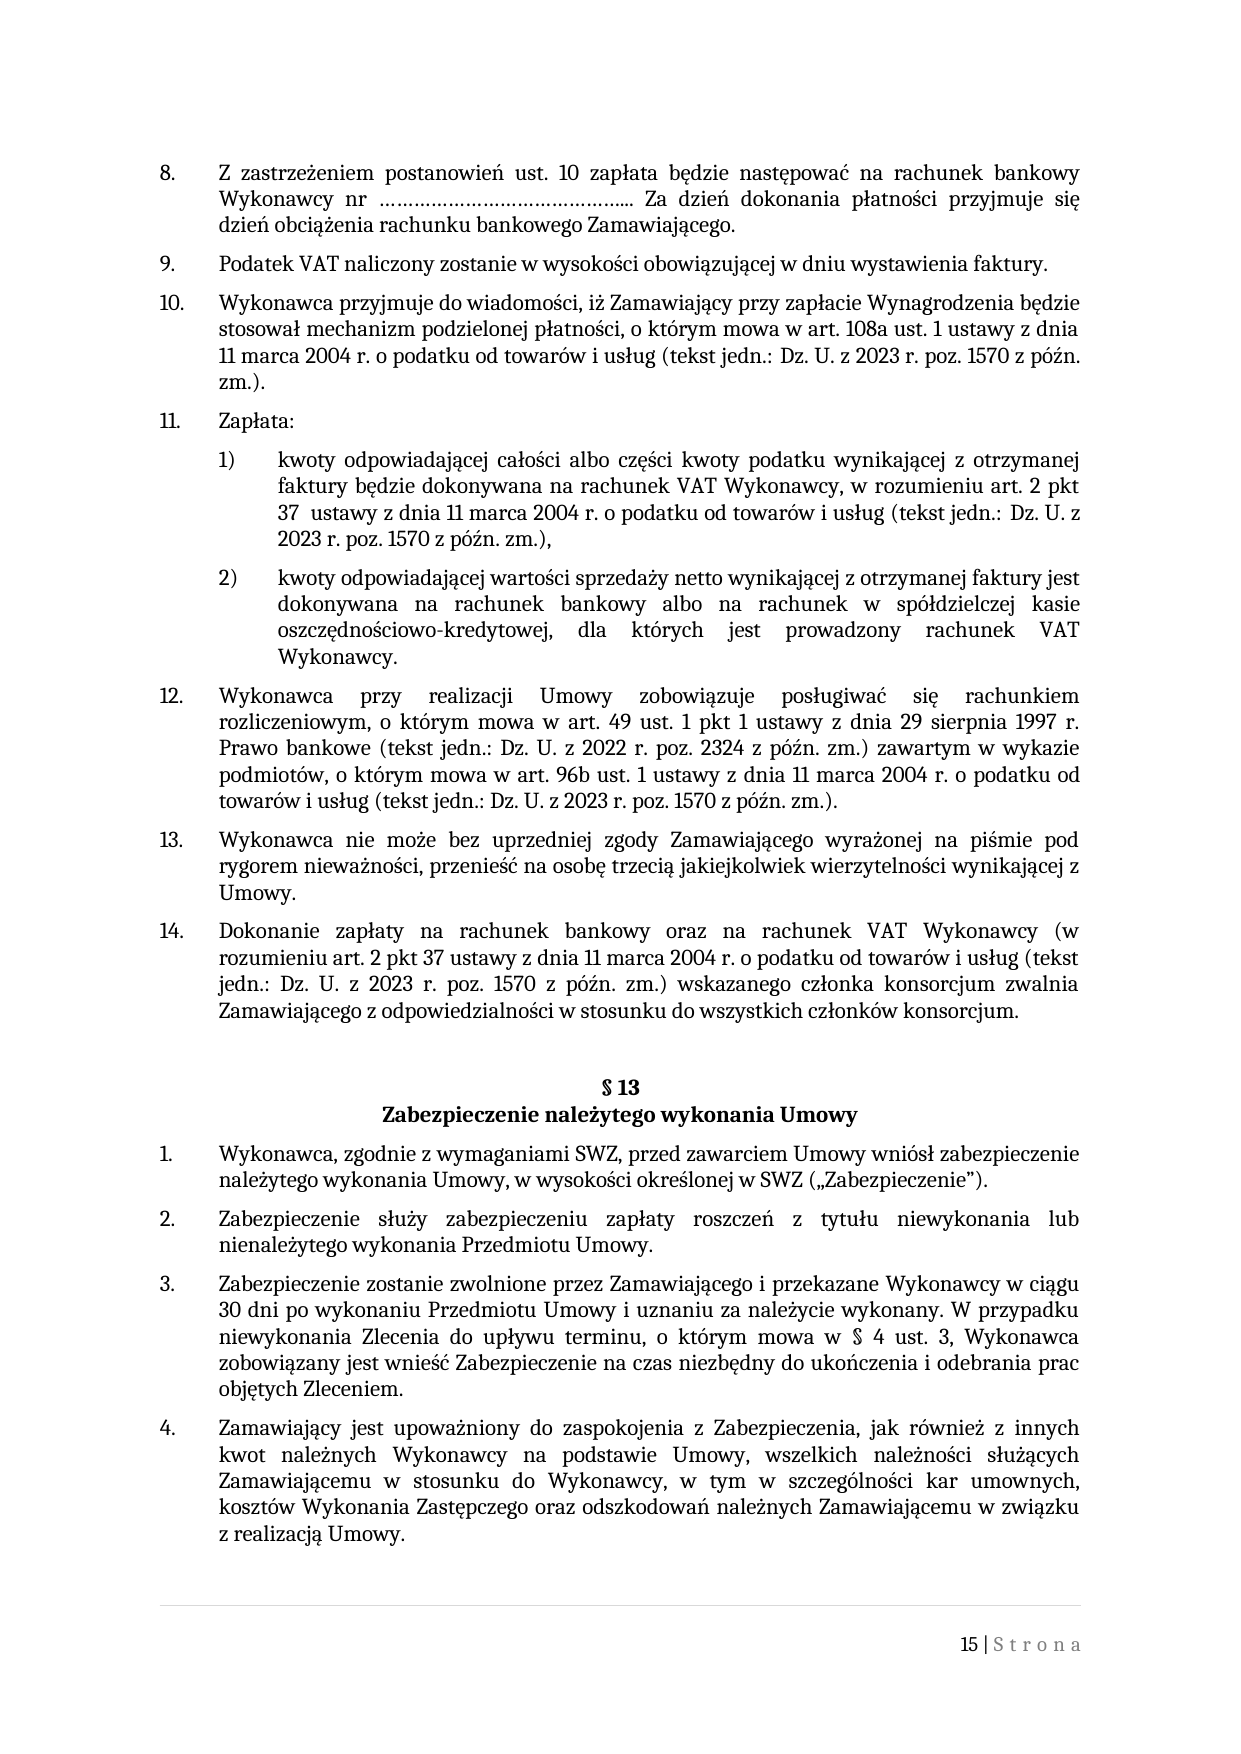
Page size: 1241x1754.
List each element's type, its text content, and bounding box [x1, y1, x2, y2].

list Zabezpieczenie służy zabezpieczeniu zapłaty roszczeń z tytułu niewykonania lub nienależytego wykonania Przedmiotu Umowy. [159, 1206, 1081, 1258]
text 2) kwoty odpowiadającej wartości sprzedaży netto wynikającej z otrzymanej faktury jest dokonywana na rachunek bankowy albo na rachunek w spółdzielczej kasie oszczędnościowo-kredytowej, dla których jest prowadzony rachunek VAT Wykonawcy. [218, 564, 1081, 670]
list Zamawiający jest upoważniony do zaspokojenia z Zabezpieczenia, jak również z innych kwot należnych Wykonawcy na podstawie Umowy, wszelkich należności służących Zamawiającemu w stosunku do Wykonawcy, w tym w szczególności kar umownych, kosztów Wykonania Zastępczego oraz odszkodowań należnych Zamawiającemu w związku z realizacją Umowy. [159, 1415, 1081, 1547]
list Z zastrzeżeniem postanowień ust. 10 zapłata będzie następować na rachunek bankowy Wykonawcy nr ……………………………………... Za dzień dokonania płatności przyjmuje się dzień obciążenia rachunku bankowego Zamawiającego. [159, 159, 1081, 238]
list Wykonawca nie może bez uprzedniej zgody Zamawiającego wyrażonej na piśmie pod rygorem nieważności, przenieść na osobę trzecią jakiejkolwiek wierzytelności wynikającej z Umowy. [159, 827, 1081, 906]
list Wykonawca, zgodnie z wymaganiami SWZ, przed zawarciem Umowy wniósł zabezpieczenie należytego wykonania Umowy, w wysokości określonej w SWZ („Zabezpieczenie”). [159, 1140, 1081, 1193]
text 1) kwoty odpowiadającej całości albo części kwoty podatku wynikającej z otrzymanej faktury będzie dokonywana na rachunek VAT Wykonawcy, w rozumieniu art. 2 pkt 37 ustawy z dnia 11 marca 2004 r. o podatku od towarów i usług (tekst jedn.: Dz. U. z 2023 r. poz. 1570 z późn. zm.), [218, 447, 1081, 552]
text § 13 Zabezpieczenie należytego wykonania Umowy [159, 1075, 1081, 1128]
list Zabezpieczenie zostanie zwolnione przez Zamawiającego i przekazane Wykonawcy w ciągu 30 dni po wykonaniu Przedmiotu Umowy i uznaniu za należycie wykonany. W przypadku niewykonania Zlecenia do upływu terminu, o którym mowa w § 4 ust. 3, Wykonawca zobowiązany jest wnieść Zabezpieczenie na czas niezbędny do ukończenia i odebrania prac objętych Zleceniem. [159, 1271, 1081, 1402]
list Podatek VAT naliczony zostanie w wysokości obowiązującej w dniu wystawienia faktury. [159, 251, 1081, 277]
list Zapłata: [159, 408, 1081, 434]
list Wykonawca przy realizacji Umowy zobowiązuje posługiwać się rachunkiem rozliczeniowym, o którym mowa w art. 49 ust. 1 pkt 1 ustawy z dnia 29 sierpnia 1997 r. Prawo bankowe (tekst jedn.: Dz. U. z 2022 r. poz. 2324 z późn. zm.) zawartym w wykazie podmiotów, o którym mowa w art. 96b ust. 1 ustawy z dnia 11 marca 2004 r. o podatku od towarów i usług (tekst jedn.: Dz. U. z 2023 r. poz. 1570 z późn. zm.). [159, 682, 1081, 814]
list Wykonawca przyjmuje do wiadomości, iż Zamawiający przy zapłacie Wynagrodzenia będzie stosował mechanizm podzielonej płatności, o którym mowa w art. 108a ust. 1 ustawy z dnia 11 marca 2004 r. o podatku od towarów i usług (tekst jedn.: Dz. U. z 2023 r. poz. 1570 z późn. zm.). [159, 290, 1081, 395]
list Dokonanie zapłaty na rachunek bankowy oraz na rachunek VAT Wykonawcy (w rozumieniu art. 2 pkt 37 ustawy z dnia 11 marca 2004 r. o podatku od towarów i usług (tekst jedn.: Dz. U. z 2023 r. poz. 1570 z późn. zm.) wskazanego członka konsorcjum zwalnia Zamawiającego z odpowiedzialności w stosunku do wszystkich członków konsorcjum. [159, 918, 1081, 1024]
